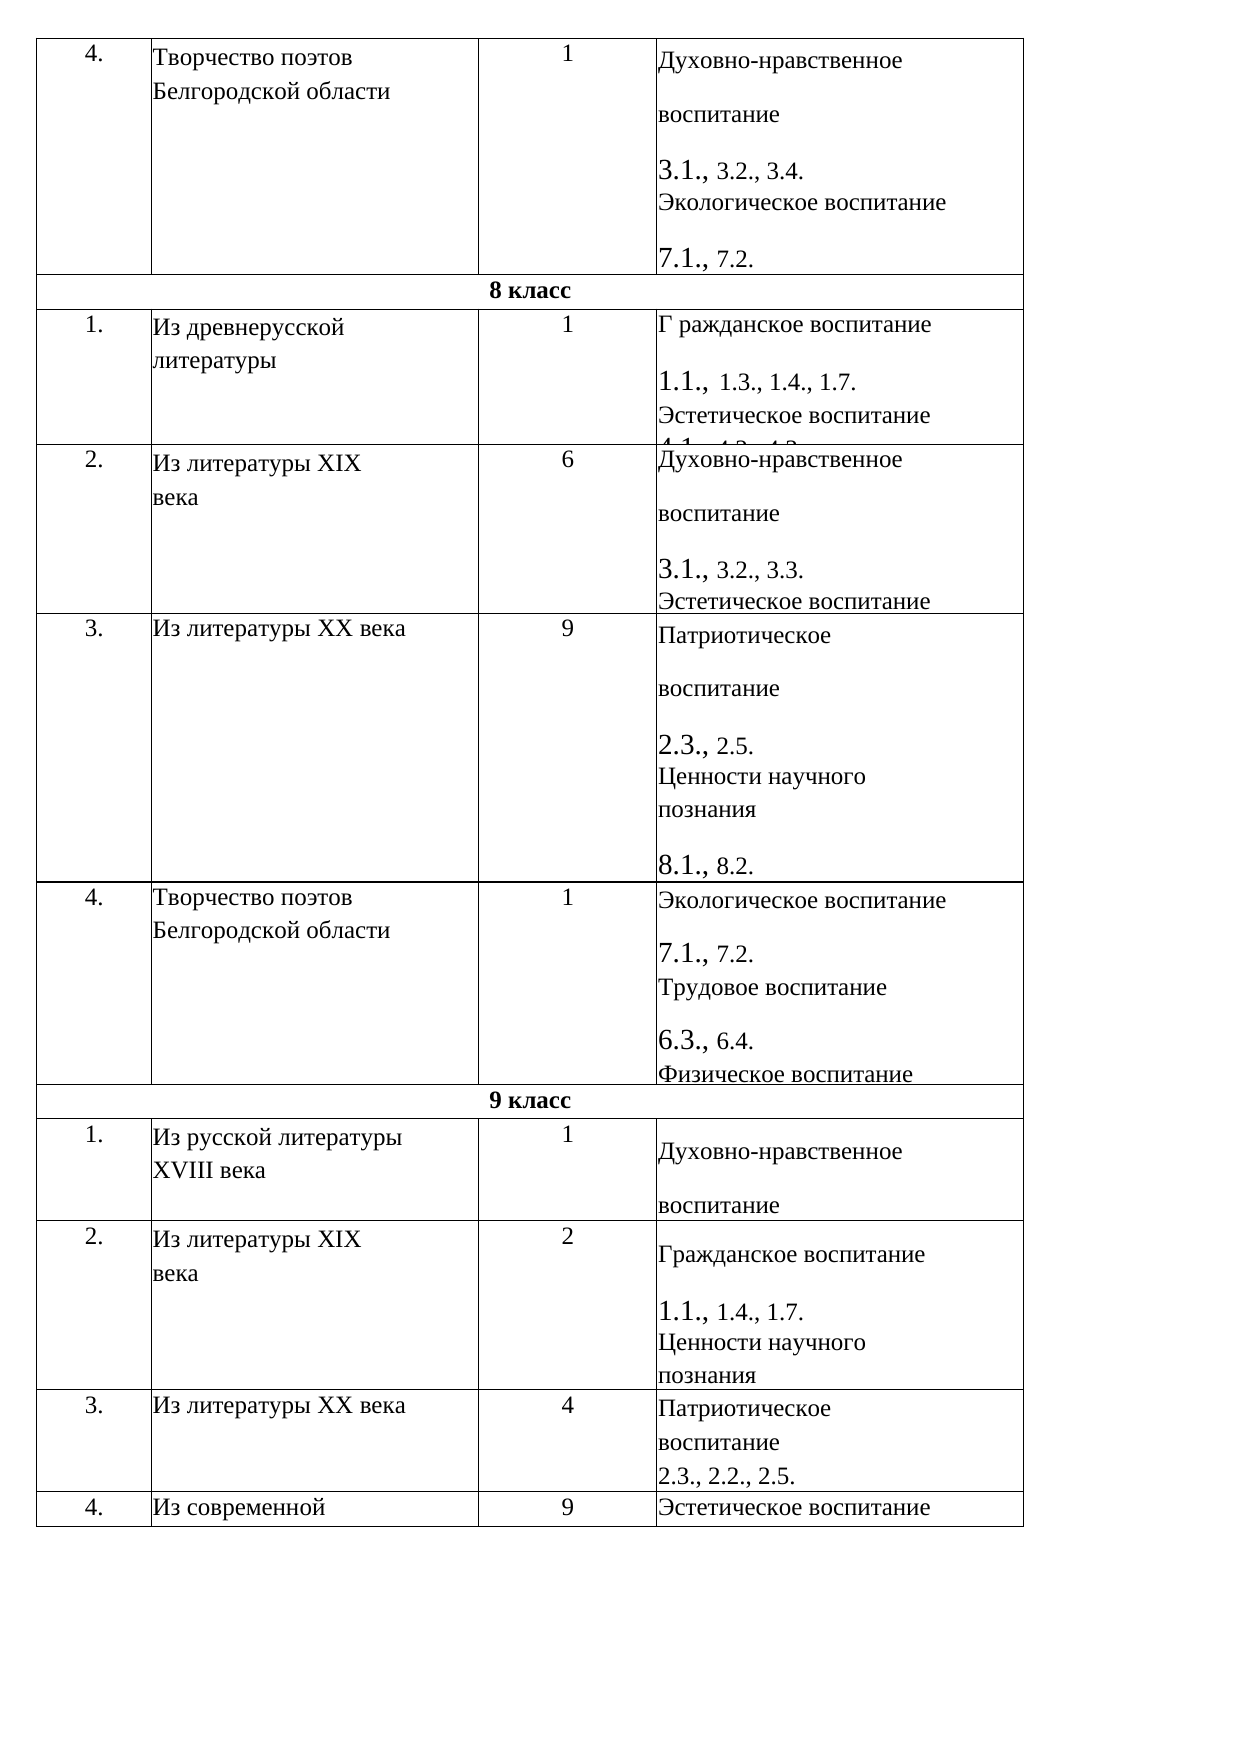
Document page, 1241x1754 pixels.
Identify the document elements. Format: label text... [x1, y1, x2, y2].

table_cell 1. [37, 310, 151, 443]
table_cell 8 класс [37, 275, 1023, 308]
table_cell Из литературы XIX века [152, 445, 478, 612]
table_header 4. [37, 39, 151, 274]
table_cell Экологическое воспитание 7.2. Трудовое воспитание 6.4. Физическое воспитание 5.1, 5.2. [657, 883, 1023, 1084]
table_cell Духовно-нравственное воспитание 3.2., 3.3. Эстетическое воспитание 4.2., 4.3. [657, 445, 1023, 612]
table_cell Творчество поэтов Белгородской области [152, 883, 478, 1084]
table_cell 6 [479, 445, 656, 612]
table_cell 1 [479, 883, 656, 1084]
table_cell 1 [479, 1119, 656, 1220]
table_cell 1. [37, 1119, 151, 1220]
table_cell Из русской литературы XVIII века [152, 1119, 478, 1220]
table_cell 3. [37, 614, 151, 881]
table_cell Патриотическое воспитание 2.3., 2.2., 2.5. [657, 1390, 1023, 1491]
table_cell Из современной [152, 1492, 478, 1526]
table_header Творчество поэтов Белгородской области [152, 39, 478, 274]
table_cell Г ражданское воспитание 1.3., 1.4., 1.7. Эстетическое воспитание 4.2., 4.3. [657, 310, 1023, 443]
table_header Духовно-нравственное воспитание 3.2., 3.4. Экологическое воспитание 7.2. Физическое воспитание 5.1,52. [657, 39, 1023, 274]
table_cell 2. [37, 445, 151, 612]
table_cell Из литературы XX века [152, 1390, 478, 1491]
table_cell Гражданское воспитание 1.4., 1.7. Ценности научного познания 8.2. [657, 1221, 1023, 1389]
table_cell Духовно-нравственное воспитание 3.1, 3.2, 3.3 [657, 1119, 1023, 1220]
table_cell Из литературы XX века [152, 614, 478, 881]
table_cell 2. [37, 1221, 151, 1389]
table_cell 9 [479, 1492, 656, 1526]
table_cell Из литературы XIX века [152, 1221, 478, 1389]
table_cell 2 [479, 1221, 656, 1389]
table_cell 4. [37, 883, 151, 1084]
table_header 1 [479, 39, 656, 274]
table_cell 4 [479, 1390, 656, 1491]
table_cell 9 класс [37, 1085, 1023, 1118]
table_cell 1 [479, 310, 656, 443]
table_cell 4. [37, 1492, 151, 1526]
table_cell Из древнерусской литературы [152, 310, 478, 443]
table_cell 3. [37, 1390, 151, 1491]
table_cell Патриотическое воспитание 2.5. Ценности научного познания 8.2. Трудовое воспитание 6.3., 6.4. [657, 614, 1023, 881]
table_cell Эстетическое воспитание [657, 1492, 1023, 1526]
table_cell 9 [479, 614, 656, 881]
